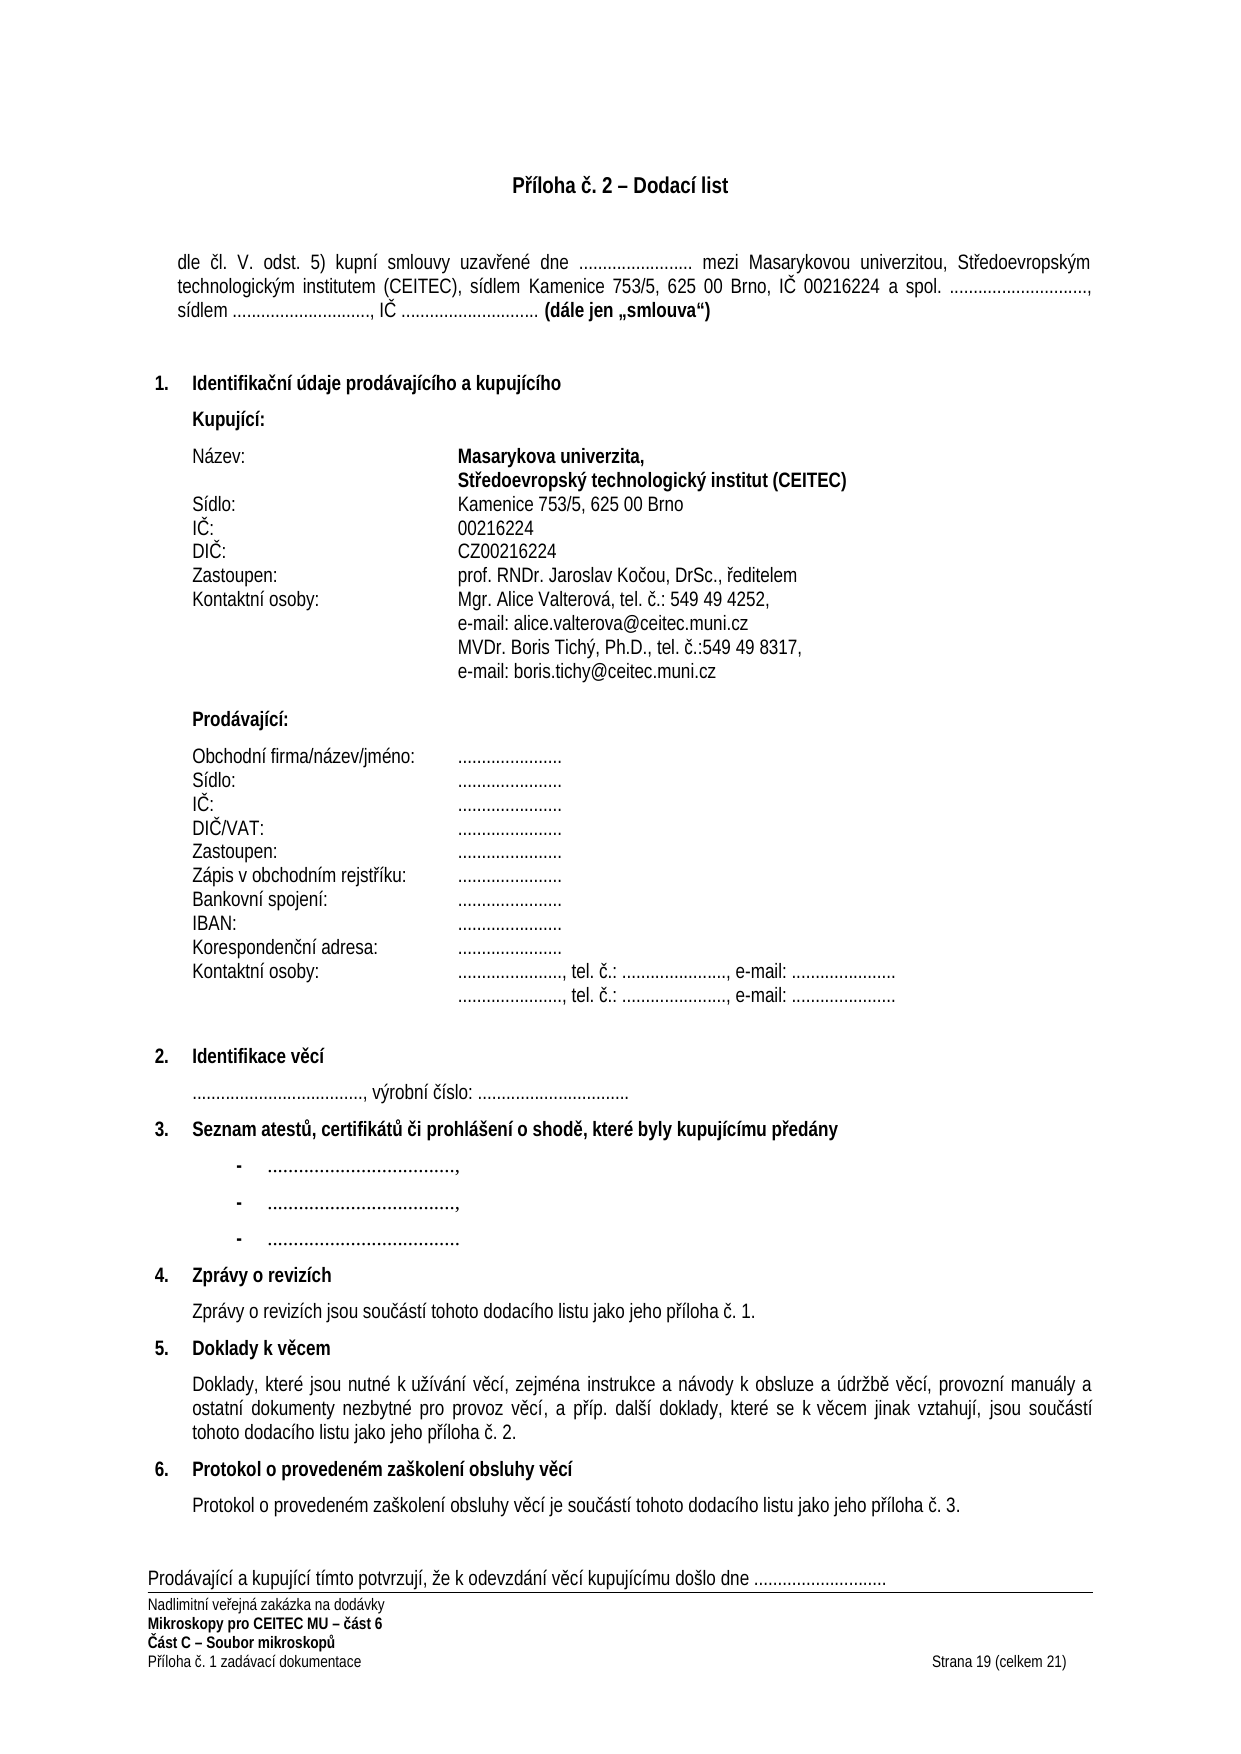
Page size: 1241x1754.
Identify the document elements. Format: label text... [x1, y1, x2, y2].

list ...................................., [236, 1189, 1093, 1214]
text IBAN: ...................... [192, 911, 1093, 935]
text dle čl. V. odst. 5) kupní smlouvy uzavřené dne ........................ mezi Masarykovou univerzitou, Středoevropským technologickým institutem (CEITEC), sídlem Kamenice 753/5, 625 00 Brno, IČ 00216224 a spol. ............................., sídlem ............................., IČ ............................. (dále jen „smlouva“) [177, 250, 1093, 322]
text Zápis v obchodním rejstříku: ...................... [192, 863, 1093, 887]
text ......................, tel. č.: ......................, e-mail: ...................... [192, 983, 1093, 1007]
text Kontaktní osoby: Mgr. Alice Valterová, tel. č.: 549 49 4252, [192, 587, 1093, 611]
text Zprávy o revizích jsou součástí tohoto dodacího listu jako jeho příloha č. 1. [192, 1299, 1093, 1323]
text e-mail: alice.valterova@ceitec.muni.cz [192, 611, 1093, 635]
text IČ: ...................... [192, 792, 1093, 816]
text Název: Masarykova univerzita, [192, 444, 1093, 468]
list Doklady k věcem [154, 1336, 1093, 1359]
text MVDr. Boris Tichý, Ph.D., tel. č.:549 49 8317, [192, 635, 1093, 659]
text Sídlo: ...................... [192, 768, 1093, 792]
text Prodávající: [192, 707, 1093, 731]
list ...................................., [236, 1153, 1093, 1177]
text Příloha č. 2 – Dodací list [148, 172, 1093, 198]
text e-mail: boris.tichy@ceitec.muni.cz [192, 659, 1093, 683]
list Protokol o provedeném zaškolení obsluhy věcí [154, 1456, 1093, 1480]
text Korespondenční adresa: ...................... [192, 935, 1093, 959]
text Kupující: [192, 407, 1093, 431]
list ..................................... [236, 1226, 1093, 1250]
text Protokol o provedeném zaškolení obsluhy věcí je součástí tohoto dodacího listu jako jeho příloha č. 3. [192, 1493, 1093, 1517]
list Identifikace věcí [154, 1044, 1093, 1068]
text DIČ: CZ00216224 [192, 539, 1093, 563]
list Zprávy o revizích [154, 1263, 1093, 1287]
text Zastoupen: prof. RNDr. Jaroslav Kočou, DrSc., ředitelem [192, 563, 1093, 587]
text Obchodní firma/název/jméno: ...................... [192, 744, 1093, 768]
text Sídlo: Kamenice 753/5, 625 00 Brno [192, 492, 1093, 516]
text Kontaktní osoby: ......................, tel. č.: ......................, e-mail: ...................... [192, 959, 1093, 983]
text ...................................., výrobní číslo: ................................ [192, 1080, 1093, 1104]
text IČ: 00216224 [192, 516, 1093, 539]
text Bankovní spojení: ...................... [192, 887, 1093, 911]
list Seznam atestů, certifikátů či prohlášení o shodě, které byly kupujícímu předány [154, 1117, 1093, 1141]
text Středoevropský technologický institut (CEITEC) [192, 468, 1093, 492]
text Prodávající a kupující tímto potvrzují, že k odevzdání věcí kupujícímu došlo dne ............................ [148, 1566, 1093, 1590]
list Identifikační údaje prodávajícího a kupujícího [154, 371, 1093, 395]
text Zastoupen: ...................... [192, 839, 1093, 863]
text Doklady, které jsou nutné k užívání věcí, zejména instrukce a návody k obsluze a údržbě věcí, provozní manuály a ostatní dokumenty nezbytné pro provoz věcí, a příp. další doklady, které se k věcem jinak vztahují, jsou součástí tohoto dodacího listu jako jeho příloha č. 2. [192, 1372, 1093, 1444]
text DIČ/VAT: ...................... [192, 816, 1093, 839]
